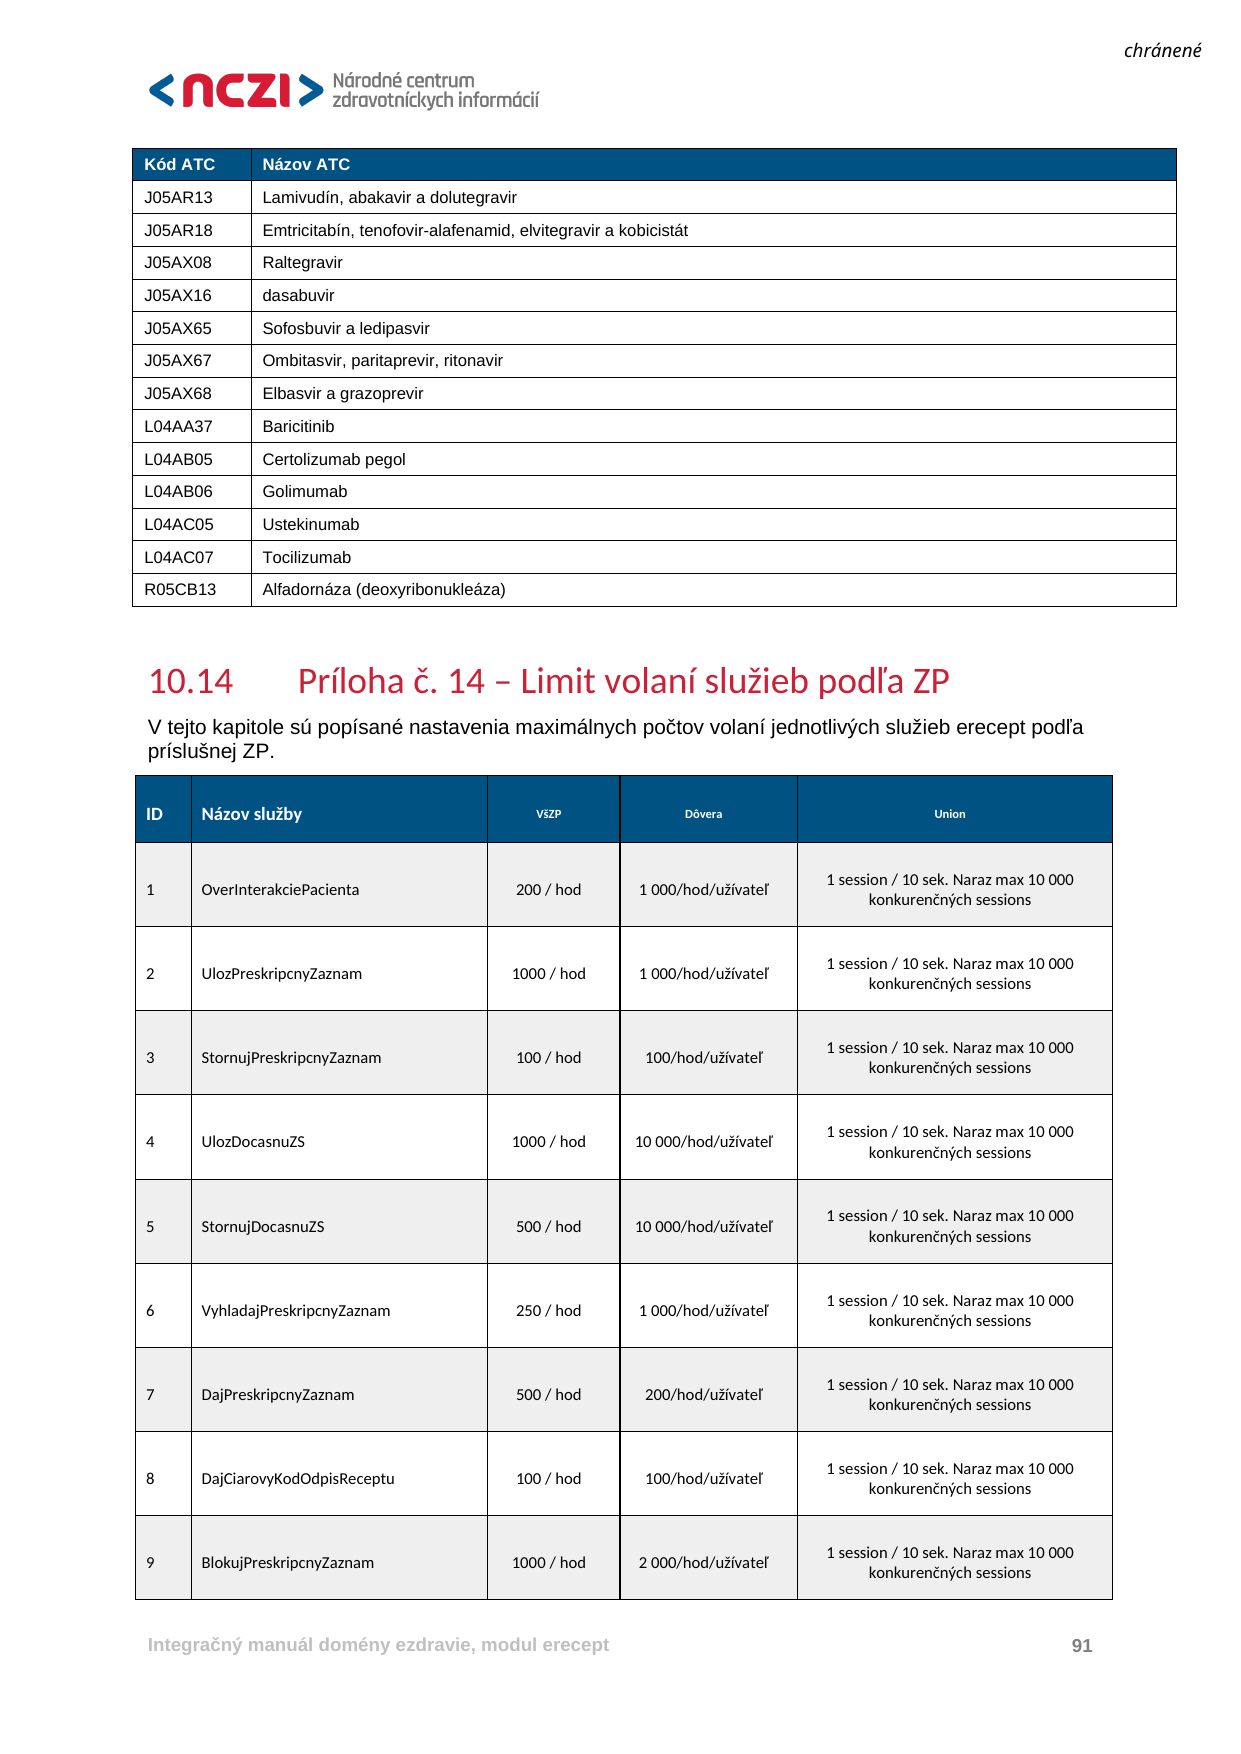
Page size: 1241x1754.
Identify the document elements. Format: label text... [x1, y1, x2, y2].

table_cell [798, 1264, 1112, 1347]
picture [137, 58, 552, 124]
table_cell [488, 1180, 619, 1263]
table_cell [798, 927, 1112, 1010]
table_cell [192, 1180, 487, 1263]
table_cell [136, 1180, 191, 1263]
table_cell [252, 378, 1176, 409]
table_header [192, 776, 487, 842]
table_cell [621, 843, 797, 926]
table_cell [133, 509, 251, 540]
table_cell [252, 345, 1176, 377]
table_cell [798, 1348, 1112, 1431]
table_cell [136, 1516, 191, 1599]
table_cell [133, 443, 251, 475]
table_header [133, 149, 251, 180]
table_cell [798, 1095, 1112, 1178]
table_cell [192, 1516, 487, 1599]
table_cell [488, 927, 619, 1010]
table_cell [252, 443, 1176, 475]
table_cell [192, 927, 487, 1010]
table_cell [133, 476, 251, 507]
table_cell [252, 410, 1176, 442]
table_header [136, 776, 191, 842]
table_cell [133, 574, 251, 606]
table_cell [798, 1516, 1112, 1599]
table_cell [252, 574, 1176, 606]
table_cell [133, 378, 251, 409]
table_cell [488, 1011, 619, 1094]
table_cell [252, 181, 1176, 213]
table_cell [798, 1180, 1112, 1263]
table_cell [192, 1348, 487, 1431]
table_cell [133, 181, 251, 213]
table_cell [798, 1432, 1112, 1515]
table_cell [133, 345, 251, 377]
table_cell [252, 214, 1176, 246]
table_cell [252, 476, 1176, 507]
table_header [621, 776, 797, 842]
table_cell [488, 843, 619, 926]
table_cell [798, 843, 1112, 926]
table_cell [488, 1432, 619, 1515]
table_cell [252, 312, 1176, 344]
text V tejto kapitole sú popísané nastavenia maximálnych počtov volaní jednotlivých služieb erecept podľa príslušnej ZP. [148, 715, 1093, 763]
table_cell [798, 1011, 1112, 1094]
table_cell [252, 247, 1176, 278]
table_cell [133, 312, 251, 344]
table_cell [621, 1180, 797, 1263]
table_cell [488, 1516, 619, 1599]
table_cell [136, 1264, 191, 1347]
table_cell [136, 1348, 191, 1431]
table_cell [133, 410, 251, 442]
text Príloha č. 14 – Limit volaní služieb podľa ZP [148, 657, 1093, 702]
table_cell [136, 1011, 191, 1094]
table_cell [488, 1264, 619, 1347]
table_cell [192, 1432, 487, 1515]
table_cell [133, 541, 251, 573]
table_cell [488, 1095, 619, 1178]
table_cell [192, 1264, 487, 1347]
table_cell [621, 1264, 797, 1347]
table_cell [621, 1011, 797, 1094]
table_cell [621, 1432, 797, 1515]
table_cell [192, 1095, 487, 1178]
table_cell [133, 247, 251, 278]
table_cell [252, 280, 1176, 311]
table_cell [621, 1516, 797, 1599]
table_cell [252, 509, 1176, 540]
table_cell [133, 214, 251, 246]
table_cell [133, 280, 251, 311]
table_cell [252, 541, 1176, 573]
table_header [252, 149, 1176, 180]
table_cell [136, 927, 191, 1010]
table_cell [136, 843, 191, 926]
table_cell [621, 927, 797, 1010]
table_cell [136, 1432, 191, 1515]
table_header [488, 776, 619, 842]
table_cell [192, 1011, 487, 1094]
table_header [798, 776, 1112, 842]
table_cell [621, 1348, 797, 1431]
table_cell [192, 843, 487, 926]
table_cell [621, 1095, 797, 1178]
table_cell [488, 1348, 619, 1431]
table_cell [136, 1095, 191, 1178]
